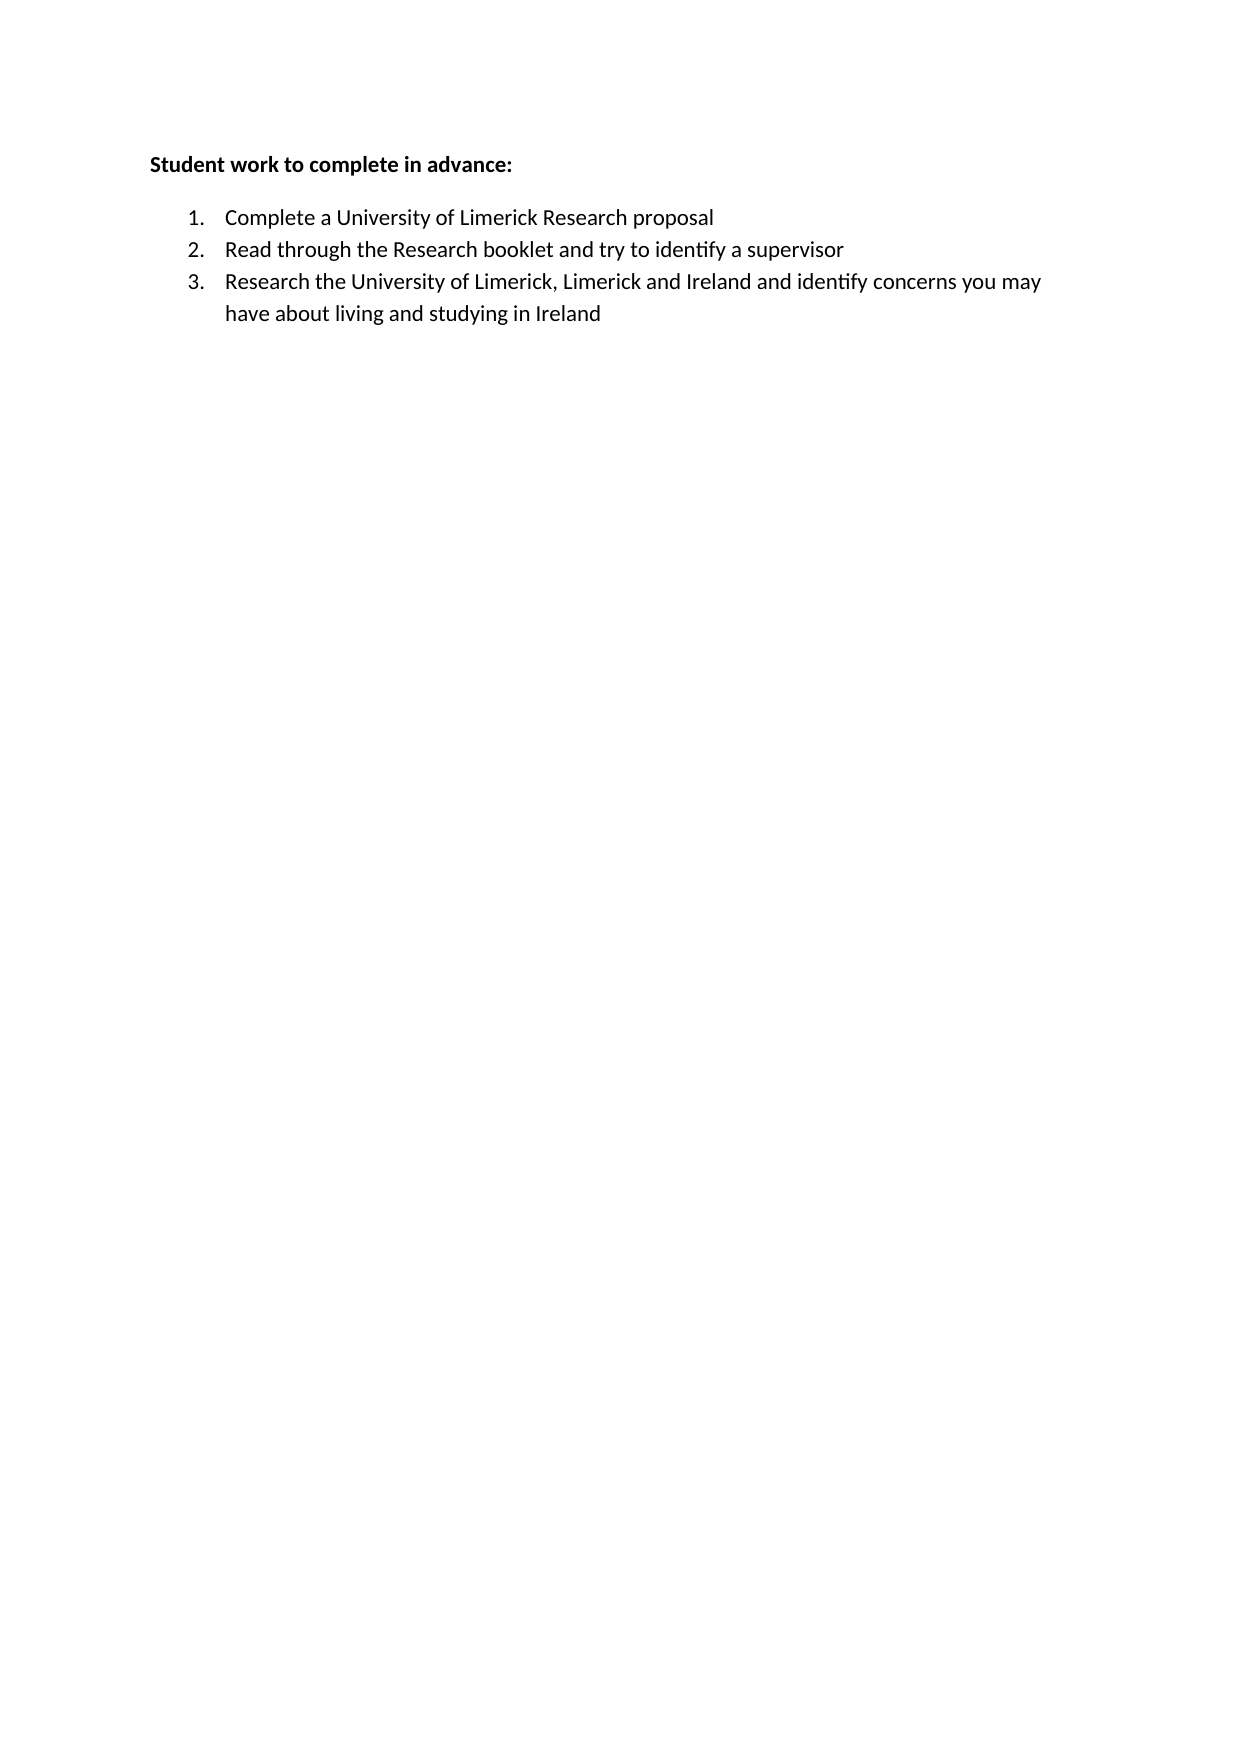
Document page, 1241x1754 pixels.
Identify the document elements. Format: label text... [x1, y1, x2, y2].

text Student work to complete in advance: [150, 150, 1090, 178]
list Read through the Research booklet and try to identify a supervisor [187, 235, 1090, 263]
list Research the University of Limerick, Limerick and Ireland and identify concerns you may have about living and studying in Ireland [187, 267, 1090, 328]
list Complete a University of Limerick Research proposal [187, 203, 1090, 231]
